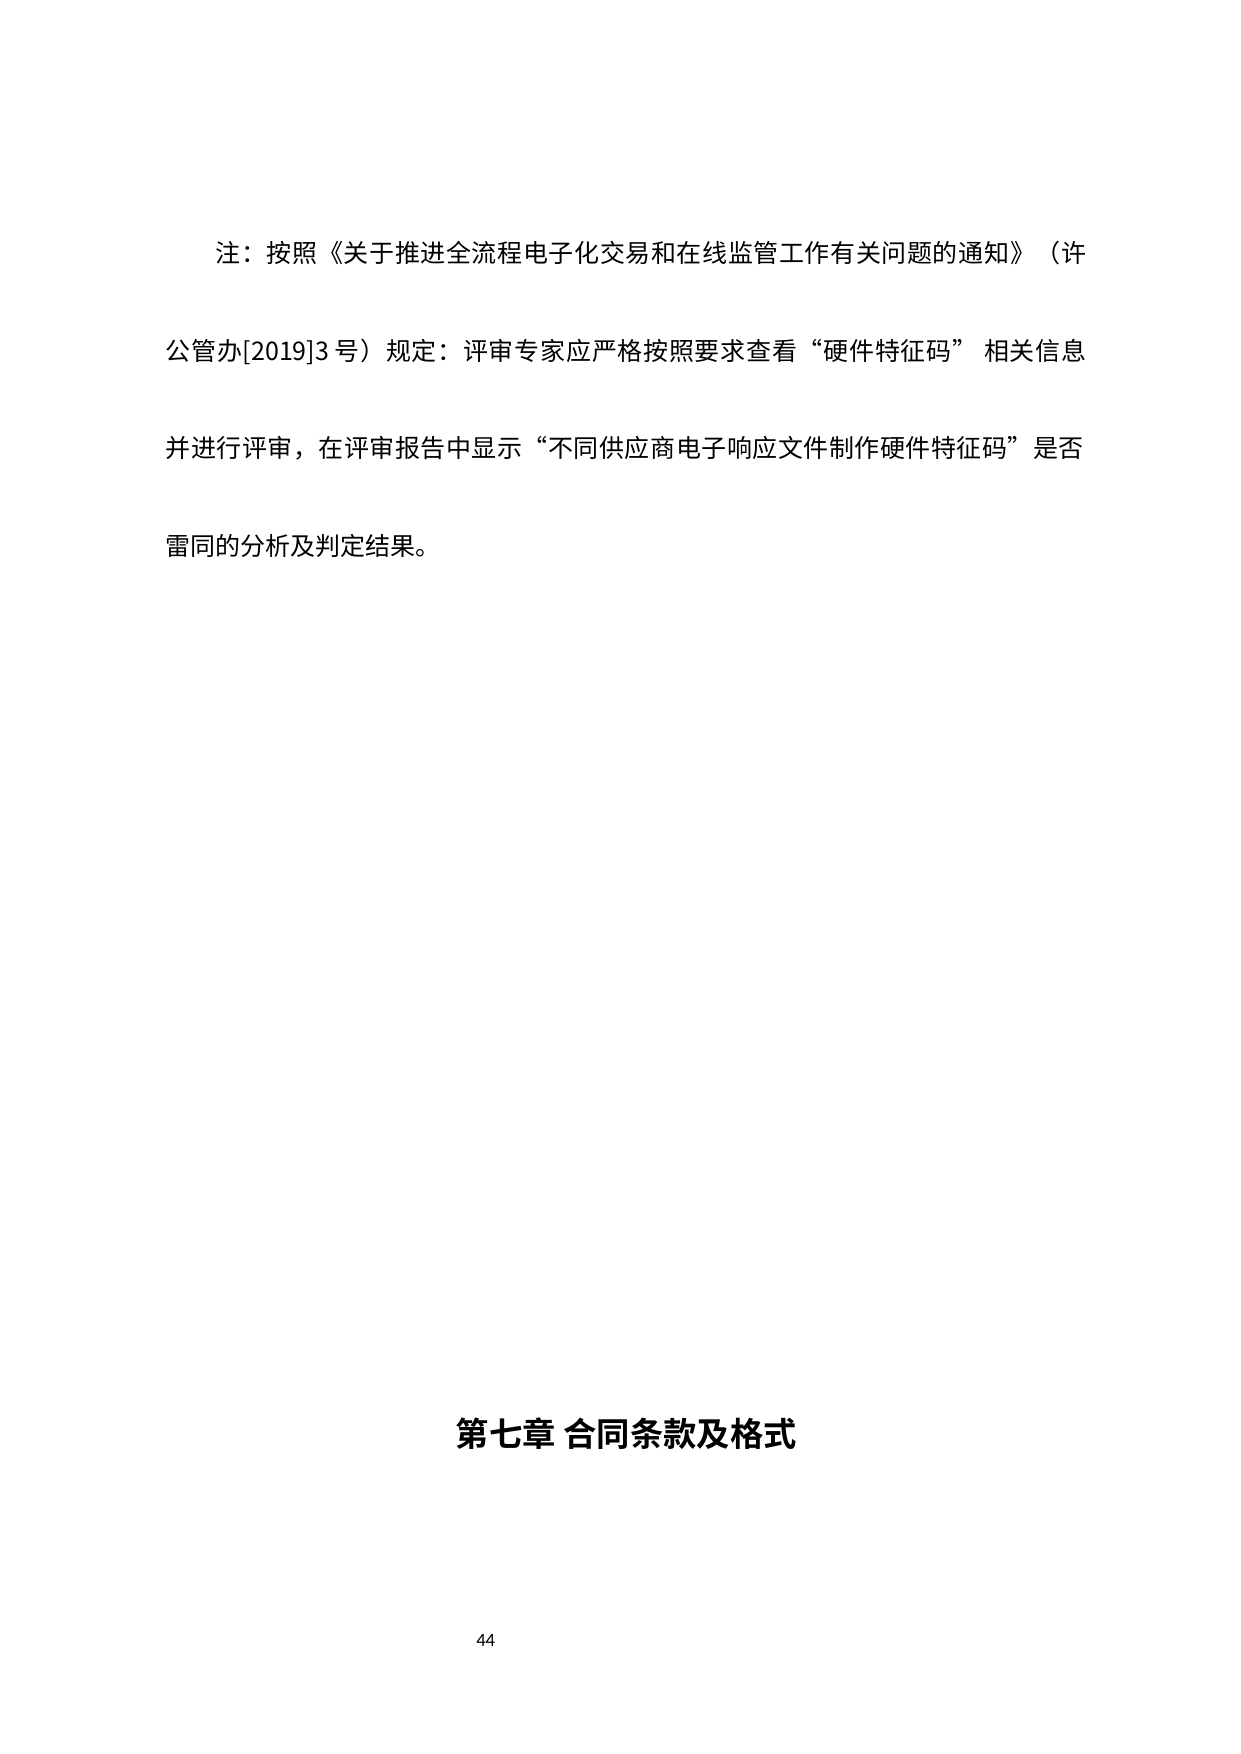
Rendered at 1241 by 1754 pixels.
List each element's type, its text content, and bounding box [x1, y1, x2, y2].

text 注：按照《关于推进全流程电子化交易和在线监管工作有关问题的通知》（许公管办[2019]3号）规定：评审专家应严格按照要求查看“硬件特征码” 相关信息并进行评审，在评审报告中显示“不同供应商电子响应文件制作硬件特征码”是否雷同的分析及判定结果。 [165, 219, 1087, 577]
text 第七章 合同条款及格式 [165, 1400, 1087, 1465]
